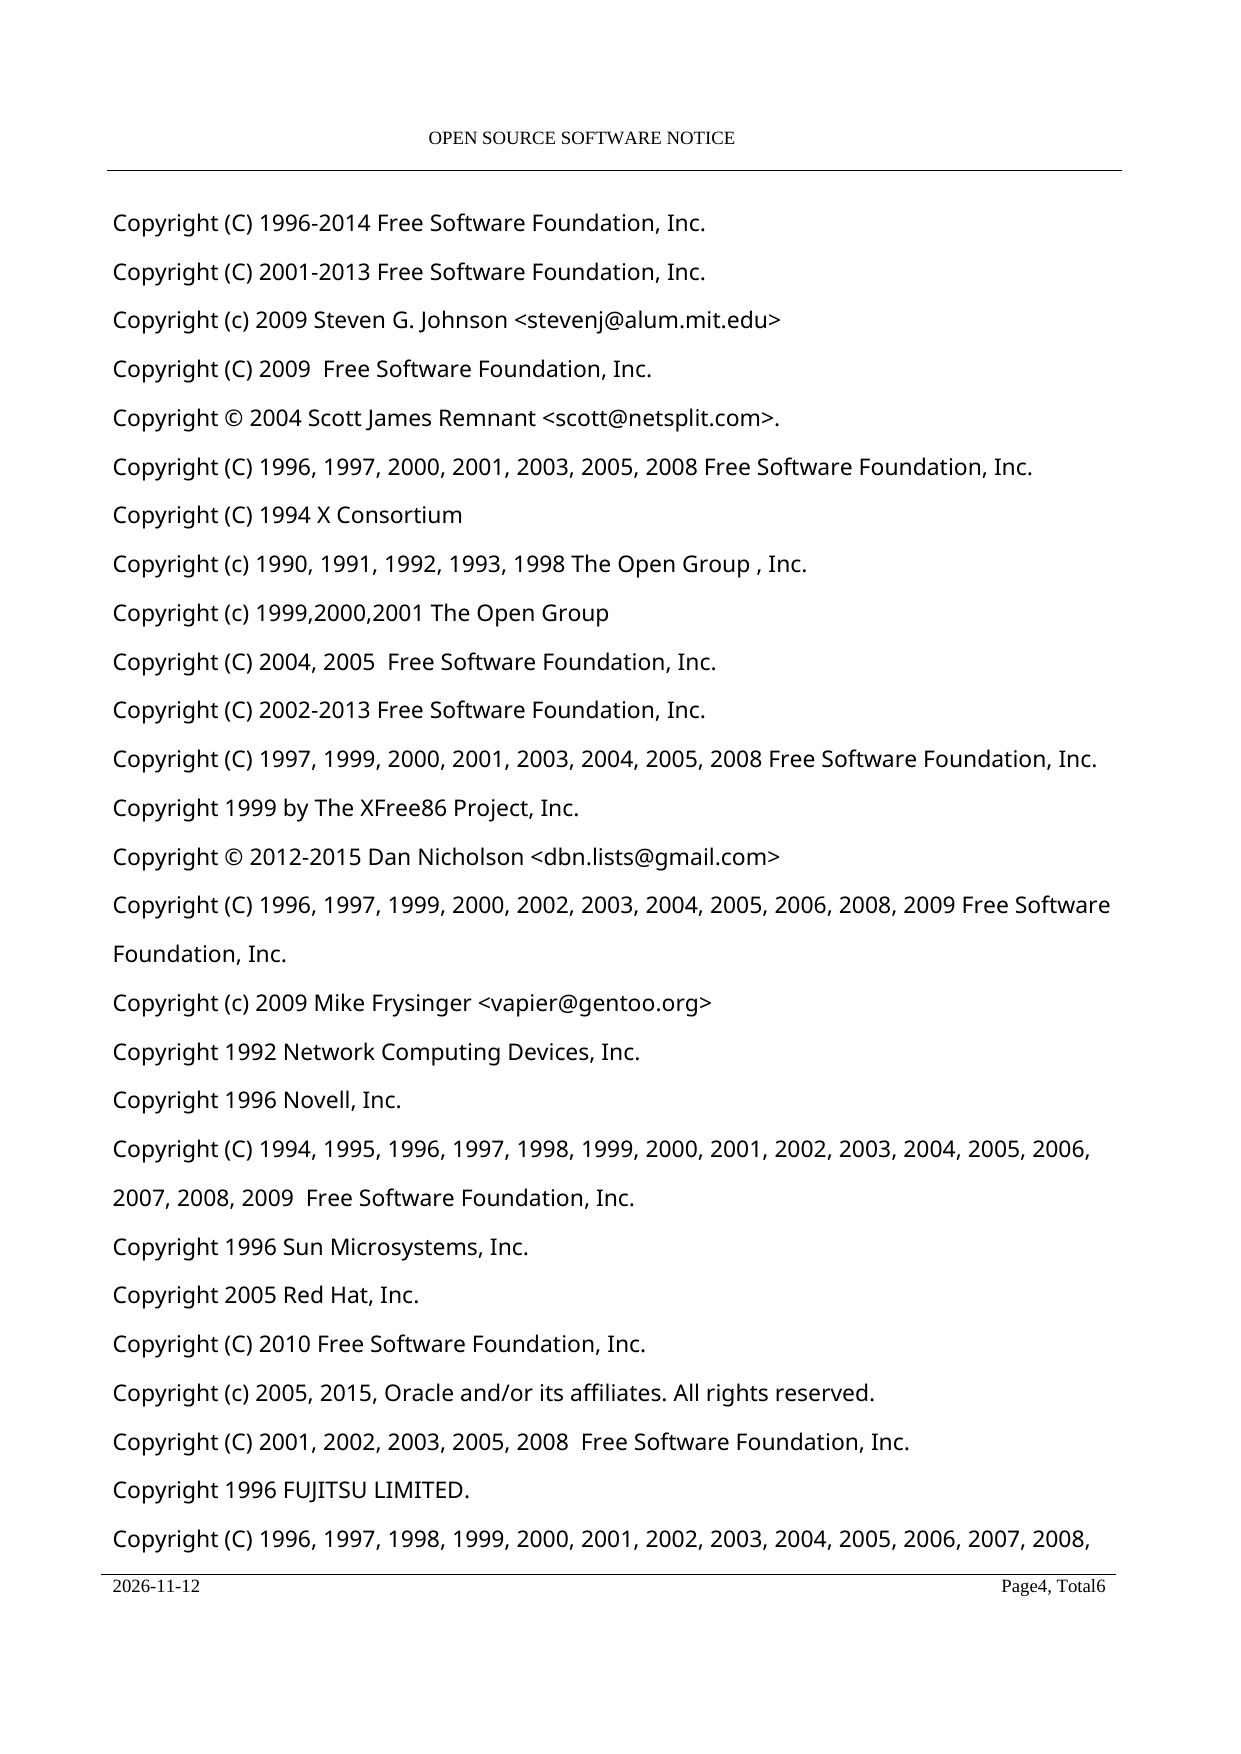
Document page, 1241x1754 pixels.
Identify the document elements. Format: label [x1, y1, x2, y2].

text [112, 206, 1128, 1555]
